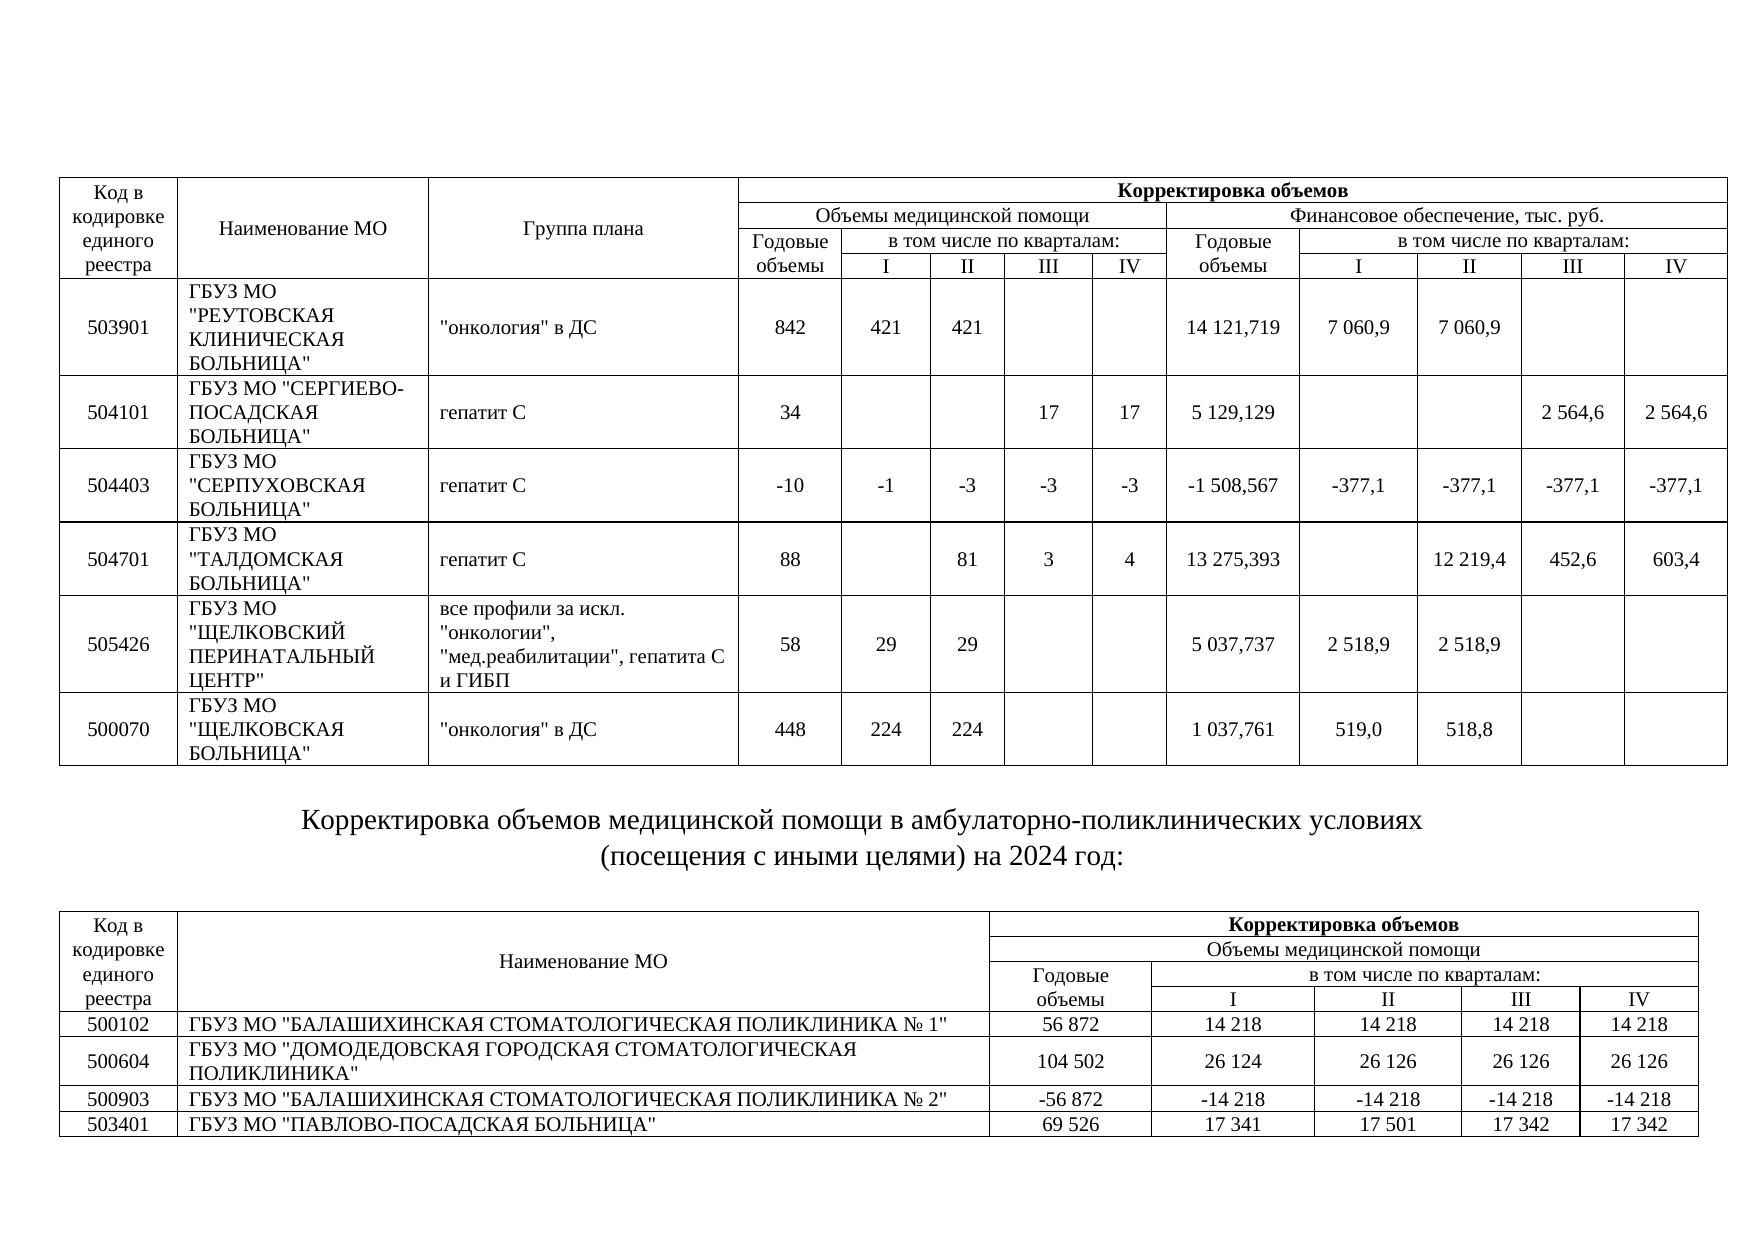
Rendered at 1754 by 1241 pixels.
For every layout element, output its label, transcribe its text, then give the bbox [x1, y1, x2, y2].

table_cell 500070 [60, 693, 177, 765]
table_cell [1522, 279, 1624, 375]
table_cell 14 218 [1581, 1012, 1698, 1036]
table_cell [1093, 279, 1166, 375]
table_cell I [842, 254, 930, 278]
table_cell 224 [931, 693, 1004, 765]
table_cell 56 872 [990, 1012, 1151, 1036]
table_cell 26 126 [1581, 1037, 1698, 1085]
table_cell Объемы медицинской помощи [990, 937, 1698, 961]
table_cell ГБУЗ МО "ЩЕЛКОВСКАЯ БОЛЬНИЦА" [178, 693, 428, 765]
table_cell в том числе по кварталам: [1300, 229, 1727, 252]
table_cell [1625, 693, 1727, 765]
table_cell 4 [1093, 523, 1166, 594]
table_cell [1625, 279, 1727, 375]
table_cell [1093, 596, 1166, 692]
table_cell 2 518,9 [1418, 596, 1521, 692]
table_cell [1300, 376, 1417, 448]
table_cell 519,0 [1300, 693, 1417, 765]
table_cell 421 [842, 279, 930, 375]
table_cell 69 526 [990, 1112, 1151, 1136]
table_cell -1 508,567 [1167, 449, 1299, 521]
table_cell 17 [1093, 376, 1166, 448]
table_cell 503901 [60, 279, 177, 375]
table_cell IV [1093, 254, 1166, 278]
table_cell 500102 [60, 1012, 177, 1036]
table_cell в том числе по кварталам: [842, 229, 1166, 252]
table_cell все профили за искл. "онкологии", "мед.реабилитации", гепатита С и ГИБП [429, 596, 738, 692]
table_cell ГБУЗ МО "СЕРГИЕВО-ПОСАДСКАЯ БОЛЬНИЦА" [178, 376, 428, 448]
table_cell ГБУЗ МО "ПАВЛОВО-ПОСАДСКАЯ БОЛЬНИЦА" [178, 1112, 989, 1136]
table_cell 13 275,393 [1167, 523, 1299, 594]
table_cell гепатит С [429, 449, 738, 521]
table_cell [1300, 523, 1417, 594]
table_cell III [1522, 254, 1624, 278]
table_cell 500903 [60, 1086, 177, 1111]
table_cell ГБУЗ МО "ДОМОДЕДОВСКАЯ ГОРОДСКАЯ СТОМАТОЛОГИЧЕСКАЯ ПОЛИКЛИНИКА" [178, 1037, 989, 1085]
table_cell [1522, 693, 1624, 765]
table_cell 14 121,719 [1167, 279, 1299, 375]
table_cell 421 [931, 279, 1004, 375]
table_cell гепатит С [429, 376, 738, 448]
table_cell III [1462, 987, 1579, 1011]
text Корректировка объемов медицинской помощи в амбулаторно-поликлинических условиях [89, 802, 1636, 836]
table_cell 5 129,129 [1167, 376, 1299, 448]
table_cell Годовые объемы [1167, 229, 1299, 278]
table_cell [931, 376, 1004, 448]
table_cell -14 218 [1315, 1086, 1461, 1111]
table_cell Объемы медицинской помощи [739, 203, 1166, 227]
table_cell ГБУЗ МО "БАЛАШИХИНСКАЯ СТОМАТОЛОГИЧЕСКАЯ ПОЛИКЛИНИКА № 1" [178, 1012, 989, 1036]
table_cell [1093, 693, 1166, 765]
table_cell 14 218 [1315, 1012, 1461, 1036]
table_cell 2 564,6 [1522, 376, 1624, 448]
table_cell 81 [931, 523, 1004, 594]
table_cell 26 126 [1462, 1037, 1579, 1085]
table_cell Годовые объемы [739, 229, 841, 278]
table_cell 17 501 [1315, 1112, 1461, 1136]
table_cell в том числе по кварталам: [1152, 962, 1698, 986]
table_cell 17 342 [1462, 1112, 1579, 1136]
table_cell -377,1 [1418, 449, 1521, 521]
table_cell 505426 [60, 596, 177, 692]
table_cell 1 037,761 [1167, 693, 1299, 765]
table_cell 7 060,9 [1418, 279, 1521, 375]
table_header Корректировка объемов [739, 178, 1727, 202]
table_cell III [1005, 254, 1092, 278]
table_cell 842 [739, 279, 841, 375]
table_cell [1005, 693, 1092, 765]
table_cell -3 [1005, 449, 1092, 521]
table_cell 224 [842, 693, 930, 765]
table_cell 29 [842, 596, 930, 692]
table_cell -14 218 [1462, 1086, 1579, 1111]
table_cell 14 218 [1152, 1012, 1314, 1036]
table_cell -377,1 [1522, 449, 1624, 521]
table_cell I [1152, 987, 1314, 1011]
table_cell 17 [1005, 376, 1092, 448]
table_cell -377,1 [1300, 449, 1417, 521]
table_cell 12 219,4 [1418, 523, 1521, 594]
table_cell гепатит С [429, 523, 738, 594]
table_cell ГБУЗ МО "РЕУТОВСКАЯ КЛИНИЧЕСКАЯ БОЛЬНИЦА" [178, 279, 428, 375]
table_cell 26 124 [1152, 1037, 1314, 1085]
table_cell 14 218 [1462, 1012, 1579, 1036]
table_cell -3 [931, 449, 1004, 521]
table_cell 503401 [60, 1112, 177, 1136]
table_cell II [931, 254, 1004, 278]
table_cell "онкология" в ДС [429, 693, 738, 765]
table_cell -3 [1093, 449, 1166, 521]
table_cell II [1418, 254, 1521, 278]
table_cell ГБУЗ МО "ЩЕЛКОВСКИЙ ПЕРИНАТАЛЬНЫЙ ЦЕНТР" [178, 596, 428, 692]
table_cell 3 [1005, 523, 1092, 594]
table_cell 2 564,6 [1625, 376, 1727, 448]
table_cell [1625, 596, 1727, 692]
table_cell 26 126 [1315, 1037, 1461, 1085]
table_cell [1005, 596, 1092, 692]
table_cell 29 [931, 596, 1004, 692]
table_cell -10 [739, 449, 841, 521]
table_cell IV [1625, 254, 1727, 278]
table_cell -14 218 [1152, 1086, 1314, 1111]
table_cell 17 342 [1581, 1112, 1698, 1136]
table_header Наименование МО [178, 178, 428, 278]
table_cell 500604 [60, 1037, 177, 1085]
table_cell ГБУЗ МО "ТАЛДОМСКАЯ БОЛЬНИЦА" [178, 523, 428, 594]
table_cell 34 [739, 376, 841, 448]
table_header Код в кодировке единого реестра [60, 178, 177, 278]
table_cell 88 [739, 523, 841, 594]
table_cell 518,8 [1418, 693, 1521, 765]
table_cell 2 518,9 [1300, 596, 1417, 692]
table_cell 448 [739, 693, 841, 765]
table_cell ГБУЗ МО "СЕРПУХОВСКАЯ БОЛЬНИЦА" [178, 449, 428, 521]
table_cell 17 341 [1152, 1112, 1314, 1136]
table_cell [1418, 376, 1521, 448]
table_cell 603,4 [1625, 523, 1727, 594]
table_cell 452,6 [1522, 523, 1624, 594]
table_cell I [1300, 254, 1417, 278]
table_cell -1 [842, 449, 930, 521]
table_cell Годовые объемы [990, 962, 1151, 1011]
text (посещения с иными целями) на 2024 год: [89, 838, 1636, 872]
table_header Наименование МО [178, 912, 989, 1011]
table_cell 504701 [60, 523, 177, 594]
table_cell [1005, 279, 1092, 375]
table_cell 7 060,9 [1300, 279, 1417, 375]
table_cell -377,1 [1625, 449, 1727, 521]
table_cell Финансовое обеспечение, тыс. руб. [1167, 203, 1727, 227]
table_cell 504101 [60, 376, 177, 448]
table_cell -56 872 [990, 1086, 1151, 1111]
table_cell II [1315, 987, 1461, 1011]
table_cell IV [1581, 987, 1698, 1011]
table_header Код в кодировке единого реестра [60, 912, 177, 1011]
table_cell 504403 [60, 449, 177, 521]
table_cell [1522, 596, 1624, 692]
table_cell [842, 376, 930, 448]
table_cell "онкология" в ДС [429, 279, 738, 375]
table_cell -14 218 [1581, 1086, 1698, 1111]
table_cell 58 [739, 596, 841, 692]
table_header Корректировка объемов [990, 912, 1698, 936]
table_cell 104 502 [990, 1037, 1151, 1085]
table_header Группа плана [429, 178, 738, 278]
table_cell 5 037,737 [1167, 596, 1299, 692]
table_cell ГБУЗ МО "БАЛАШИХИНСКАЯ СТОМАТОЛОГИЧЕСКАЯ ПОЛИКЛИНИКА № 2" [178, 1086, 989, 1111]
table_cell [842, 523, 930, 594]
